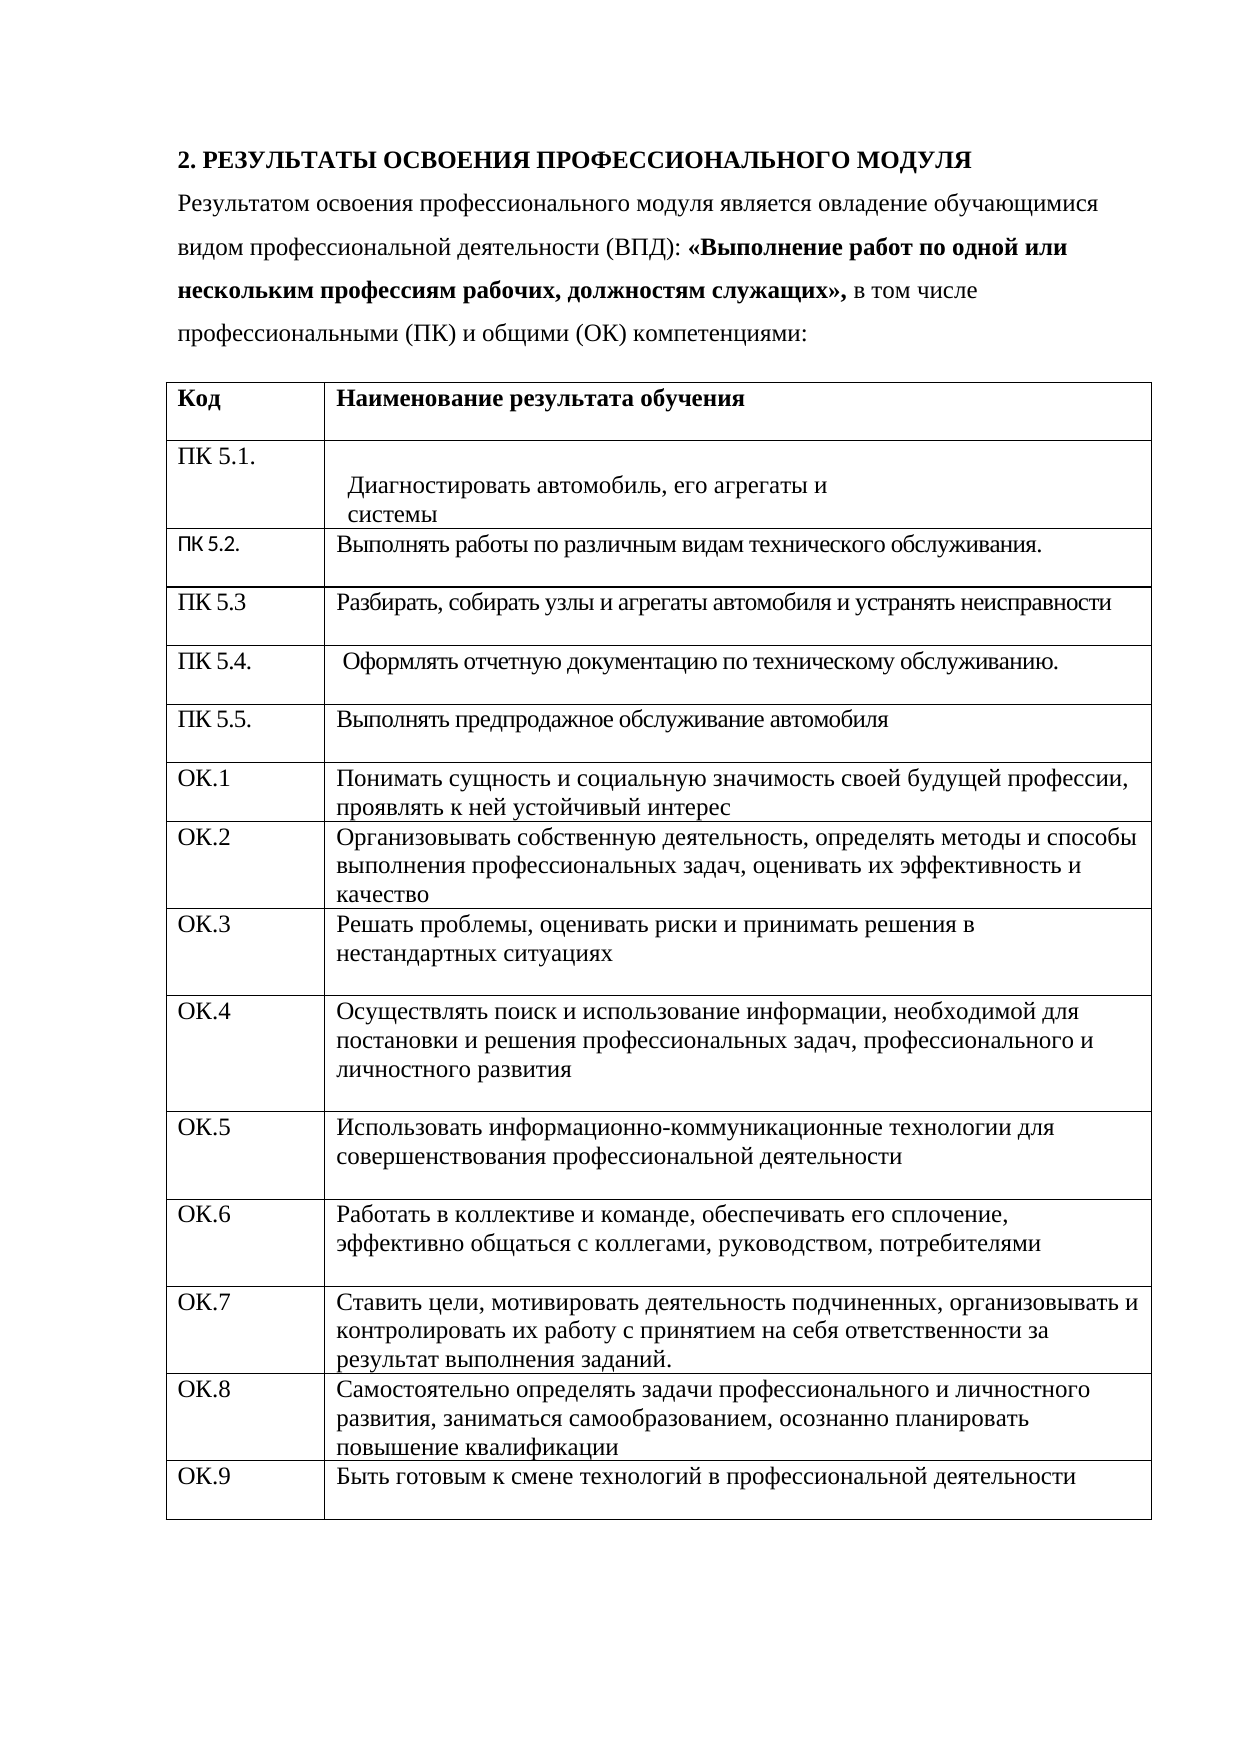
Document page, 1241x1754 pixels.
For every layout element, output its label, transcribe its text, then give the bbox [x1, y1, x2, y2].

table_cell Выполнять работы по различным видам технического обслуживания. [325, 529, 1151, 586]
table_cell [325, 441, 1151, 528]
table_cell Ставить цели, мотивировать деятельность подчиненных, организовывать и контролировать их работу с принятием на себя ответственности за результат выполнения заданий. [325, 1287, 1151, 1373]
table_cell ОК.7 [167, 1287, 324, 1373]
table_cell ОК.4 [167, 996, 324, 1111]
table_cell ПК 5.4. [167, 646, 324, 703]
table_cell Осуществлять поиск и использование информации, необходимой для постановки и решения профессиональных задач, профессионального и личностного развития [325, 996, 1151, 1111]
table_cell ОК.2 [167, 822, 324, 908]
table_cell Организовывать собственную деятельность, определять методы и способы выполнения профессиональных задач, оценивать их эффективность и качество [325, 822, 1151, 908]
table_header Наименование результата обучения [325, 383, 1151, 440]
table_cell Использовать информационно-коммуникационные технологии для совершенствования профессиональной деятельности [325, 1112, 1151, 1198]
table_cell ПК 5.1. [167, 441, 324, 528]
table_cell ОК.8 [167, 1374, 324, 1460]
table_cell ОК.9 [167, 1461, 324, 1519]
table_cell ПК 5.2. [167, 529, 324, 586]
table_cell ОК.3 [167, 909, 324, 995]
table_cell ОК.1 [167, 763, 324, 821]
table_cell Выполнять предпродажное обслуживание автомобиля [325, 705, 1151, 762]
text 2. РЕЗУЛЬТАТЫ ОСВОЕНИЯ ПРОФЕССИОНАЛЬНОГО МОДУЛЯ [177, 145, 1122, 174]
table_cell Понимать сущность и социальную значимость своей будущей профессии, проявлять к ней устойчивый интерес [325, 763, 1151, 821]
table_cell Решать проблемы, оценивать риски и принимать решения в нестандартных ситуациях [325, 909, 1151, 995]
table_cell Самостоятельно определять задачи профессионального и личностного развития, заниматься самообразованием, осознанно планировать повышение квалификации [325, 1374, 1151, 1460]
table_header Код [167, 383, 324, 440]
table_cell ОК.5 [167, 1112, 324, 1198]
table_cell Оформлять отчетную документацию по техническому обслуживанию. [325, 646, 1151, 703]
table_cell ОК.6 [167, 1200, 324, 1286]
table_cell Быть готовым к смене технологий в профессиональной деятельности [325, 1461, 1151, 1519]
table_cell Разбирать, собирать узлы и агрегаты автомобиля и устранять неисправности [325, 588, 1151, 645]
table_cell ПК 5.3 [167, 588, 324, 645]
table_cell ПК 5.5. [167, 705, 324, 762]
table_cell Работать в коллективе и команде, обеспечивать его сплочение, эффективно общаться с коллегами, руководством, потребителями [325, 1200, 1151, 1286]
text Результатом освоения профессионального модуля является овладение обучающимися видом профессиональной деятельности (ВПД): «Выполнение работ по одной или нескольким профессиям рабочих, должностям служащих», в том числе профессиональными (ПК) и общими (ОК) компетенциями: [177, 188, 1122, 347]
